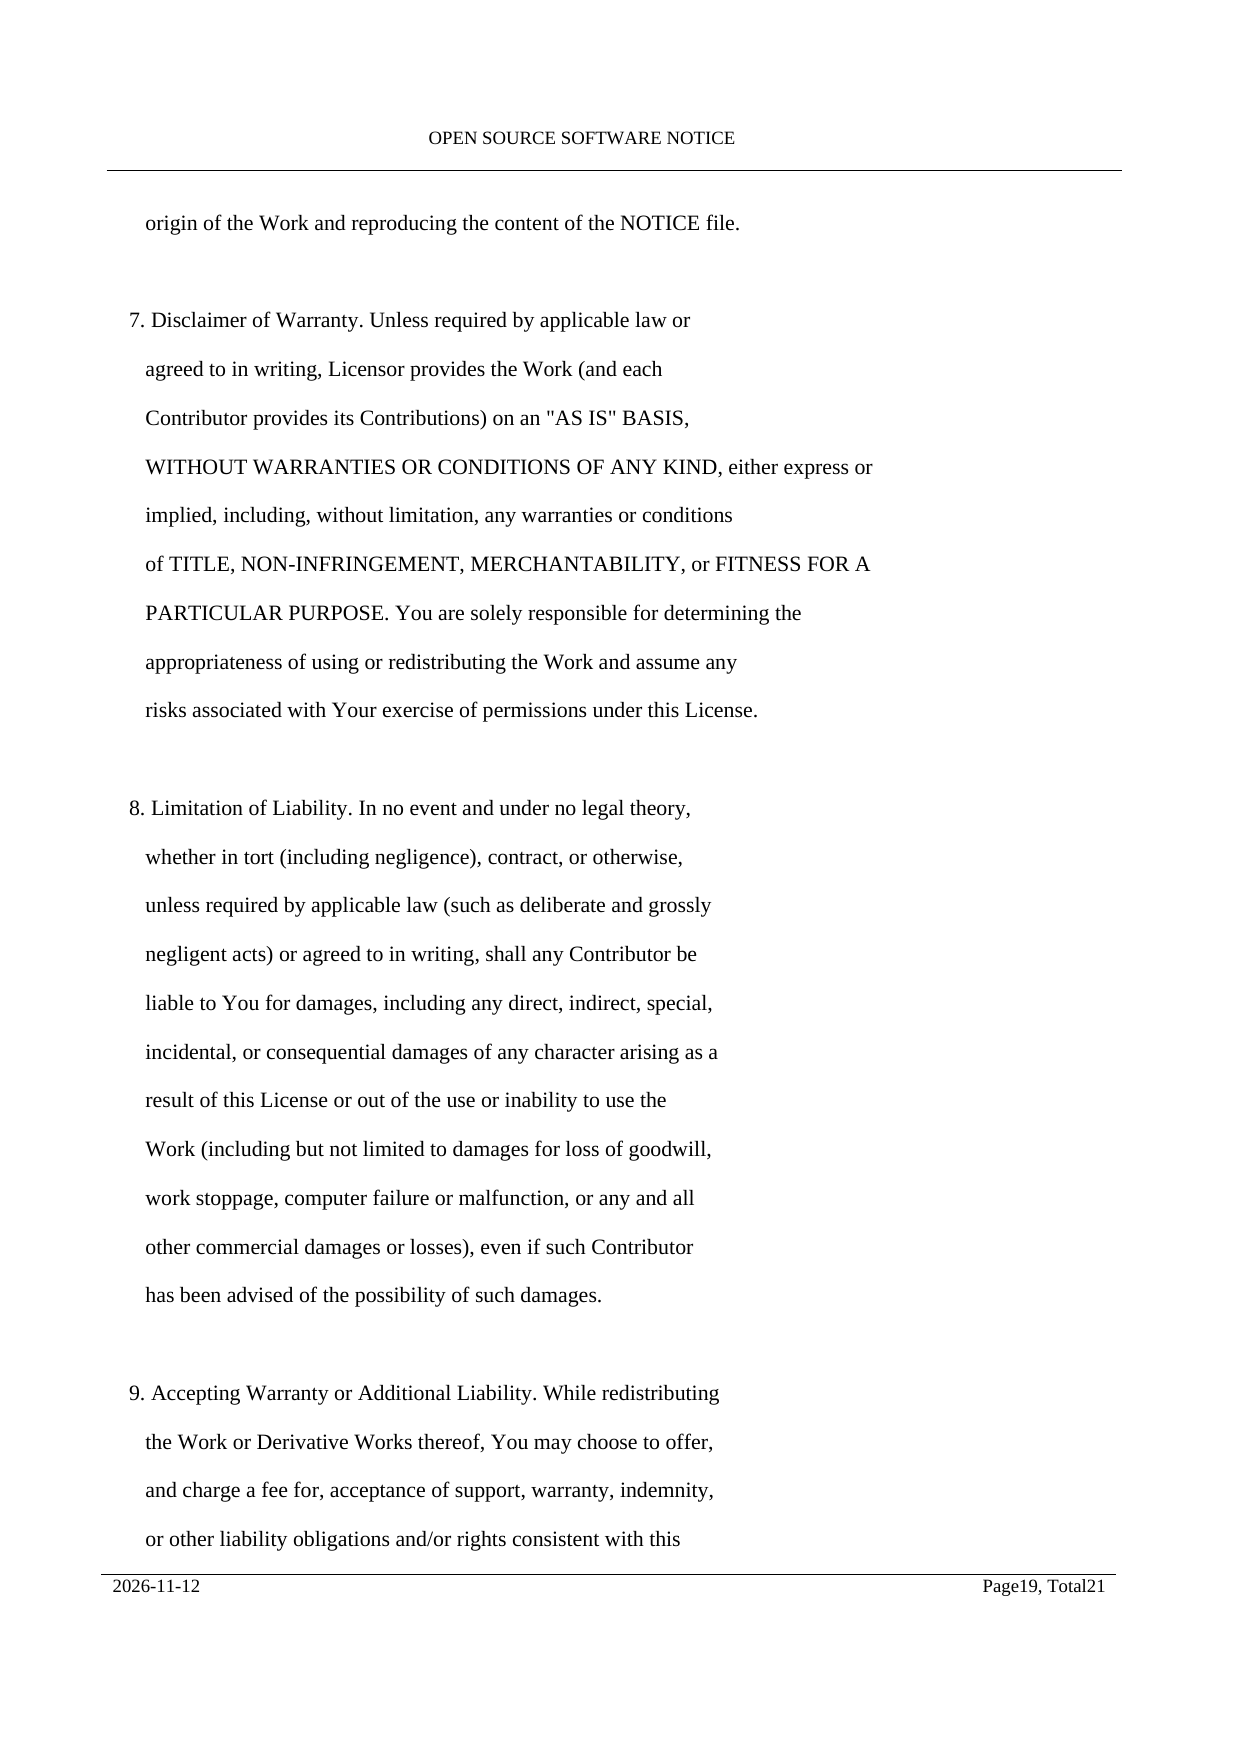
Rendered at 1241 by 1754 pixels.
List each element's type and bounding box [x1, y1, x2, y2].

text [112, 206, 1128, 1555]
